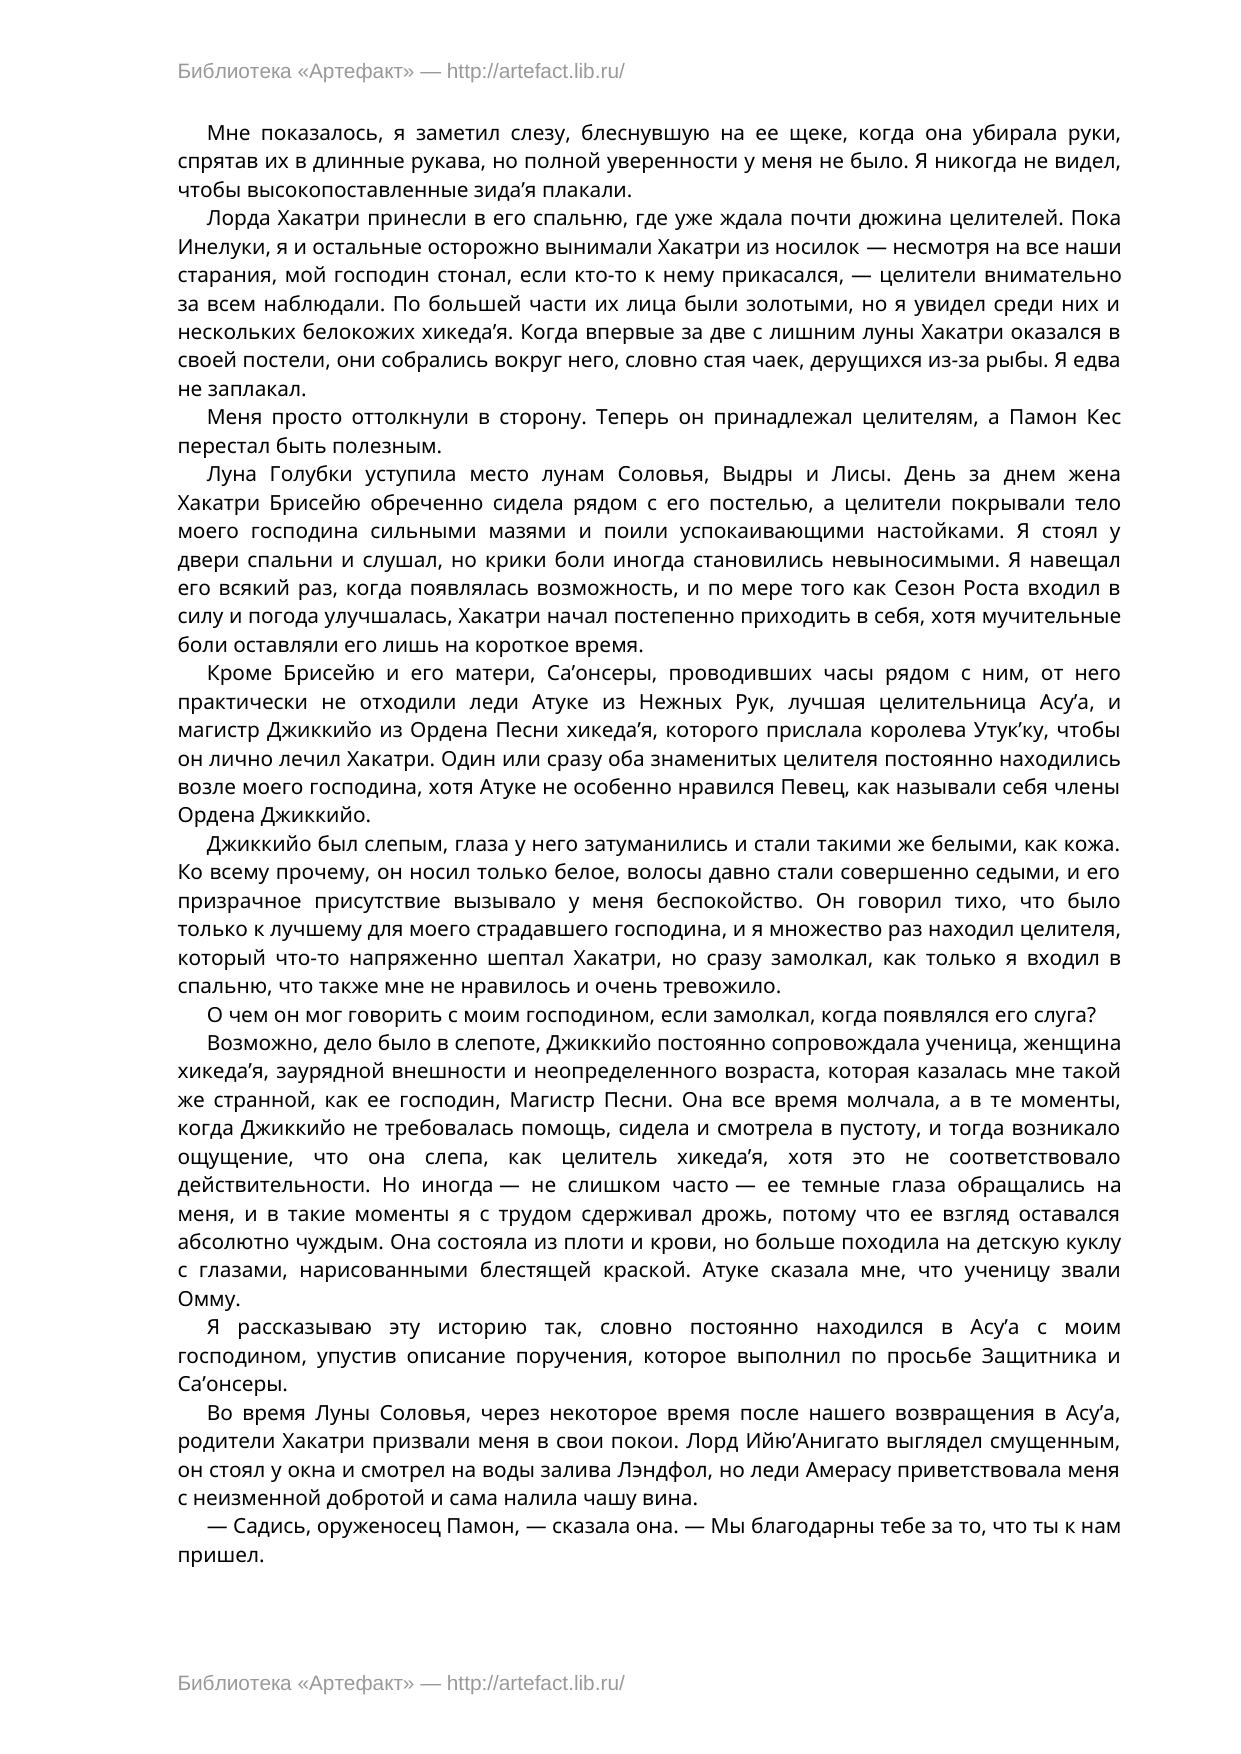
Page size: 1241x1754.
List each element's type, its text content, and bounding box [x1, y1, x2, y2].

text Я рассказываю эту историю так, словно постоянно находился в Асу’а с моим господином, упустив описание поручения, которое выполнил по просьбе Защитника и Са’онсеры. [177, 1312, 1122, 1398]
text Кроме Брисейю и его матери, Са’онсеры, проводивших часы рядом с ним, от него практически не отходили леди Атуке из Нежных Рук, лучшая целительница Асу’а, и магистр Джиккийо из Ордена Песни хикеда’я, которого прислала королева Утук’ку, чтобы он лично лечил Хакатри. Один или сразу оба знаменитых целителя постоянно находились возле моего господина, хотя Атуке не особенно нравился Певец, как называли себя члены Ордена Джиккийо. [177, 658, 1122, 829]
text О чем он мог говорить с моим господином, если замолкал, когда появлялся его слуга? [177, 1000, 1122, 1028]
text Лорда Хакатри принесли в его спальню, где уже ждала почти дюжина целителей. Пока Инелуки, я и остальные осторожно вынимали Хакатри из носилок — несмотря на все наши старания, мой господин стонал, если кто-то к нему прикасался, — целители внимательно за всем наблюдали. По большей части их лица были золотыми, но я увидел среди них и нескольких белокожих хикеда’я. Когда впервые за две с лишним луны Хакатри оказался в своей постели, они собрались вокруг него, словно стая чаек, дерущихся из-за рыбы. Я едва не заплакал. [177, 203, 1122, 402]
text — Садись, оруженосец Памон, — сказала она. — Мы благодарны тебе за то, что ты к нам пришел. [177, 1512, 1122, 1568]
text Возможно, дело было в слепоте, Джиккийо постоянно сопровождала ученица, женщина хикеда’я, заурядной внешности и неопределенного возраста, которая казалась мне такой же странной, как ее господин, Магистр Песни. Она все время молчала, а в те моменты, когда Джиккийо не требовалась помощь, сидела и смотрела в пустоту, и тогда возникало ощущение, что она слепа, как целитель хикеда’я, хотя это не соответствовало действительности. Но иногда — не слишком часто — ее темные глаза обращались на меня, и в такие моменты я с трудом сдерживал дрожь, потому что ее взгляд оставался абсолютно чуждым. Она состояла из плоти и крови, но больше походила на детскую куклу с глазами, нарисованными блестящей краской. Атуке сказала мне, что ученицу звали Омму. [177, 1028, 1122, 1312]
text Во время Луны Соловья, через некоторое время после нашего возвращения в Асу’а, родители Хакатри призвали меня в свои покои. Лорд Ийю’Анигато выглядел смущенным, он стоял у окна и смотрел на воды залива Лэндфол, но леди Амерасу приветствовала меня с неизменной добротой и сама налила чашу вина. [177, 1398, 1122, 1512]
text Мне показалось, я заметил слезу, блеснувшую на ее щеке, когда она убирала руки, спрятав их в длинные рукава, но полной уверенности у меня не было. Я никогда не видел, чтобы высокопоставленные зида’я плакали. [177, 118, 1122, 203]
text Луна Голубки уступила место лунам Соловья, Выдры и Лисы. День за днем жена Хакатри Брисейю обреченно сидела рядом с его постелью, а целители покрывали тело моего господина сильными мазями и поили успокаивающими настойками. Я стоял у двери спальни и слушал, но крики боли иногда становились невыносимыми. Я навещал его всякий раз, когда появлялась возможность, и по мере того как Сезон Роста входил в силу и погода улучшалась, Хакатри начал постепенно приходить в себя, хотя мучительные боли оставляли его лишь на короткое время. [177, 459, 1122, 658]
text Джиккийо был слепым, глаза у него затуманились и стали такими же белыми, как кожа. Ко всему прочему, он носил только белое, волосы давно стали совершенно седыми, и его призрачное присутствие вызывало у меня беспокойство. Он говорил тихо, что было только к лучшему для моего страдавшего господина, и я множество раз находил целителя, который что-то напряженно шептал Хакатри, но сразу замолкал, как только я входил в спальню, что также мне не нравилось и очень тревожило. [177, 829, 1122, 1000]
text Меня просто оттолкнули в сторону. Теперь он принадлежал целителям, а Памон Кес перестал быть полезным. [177, 402, 1122, 459]
